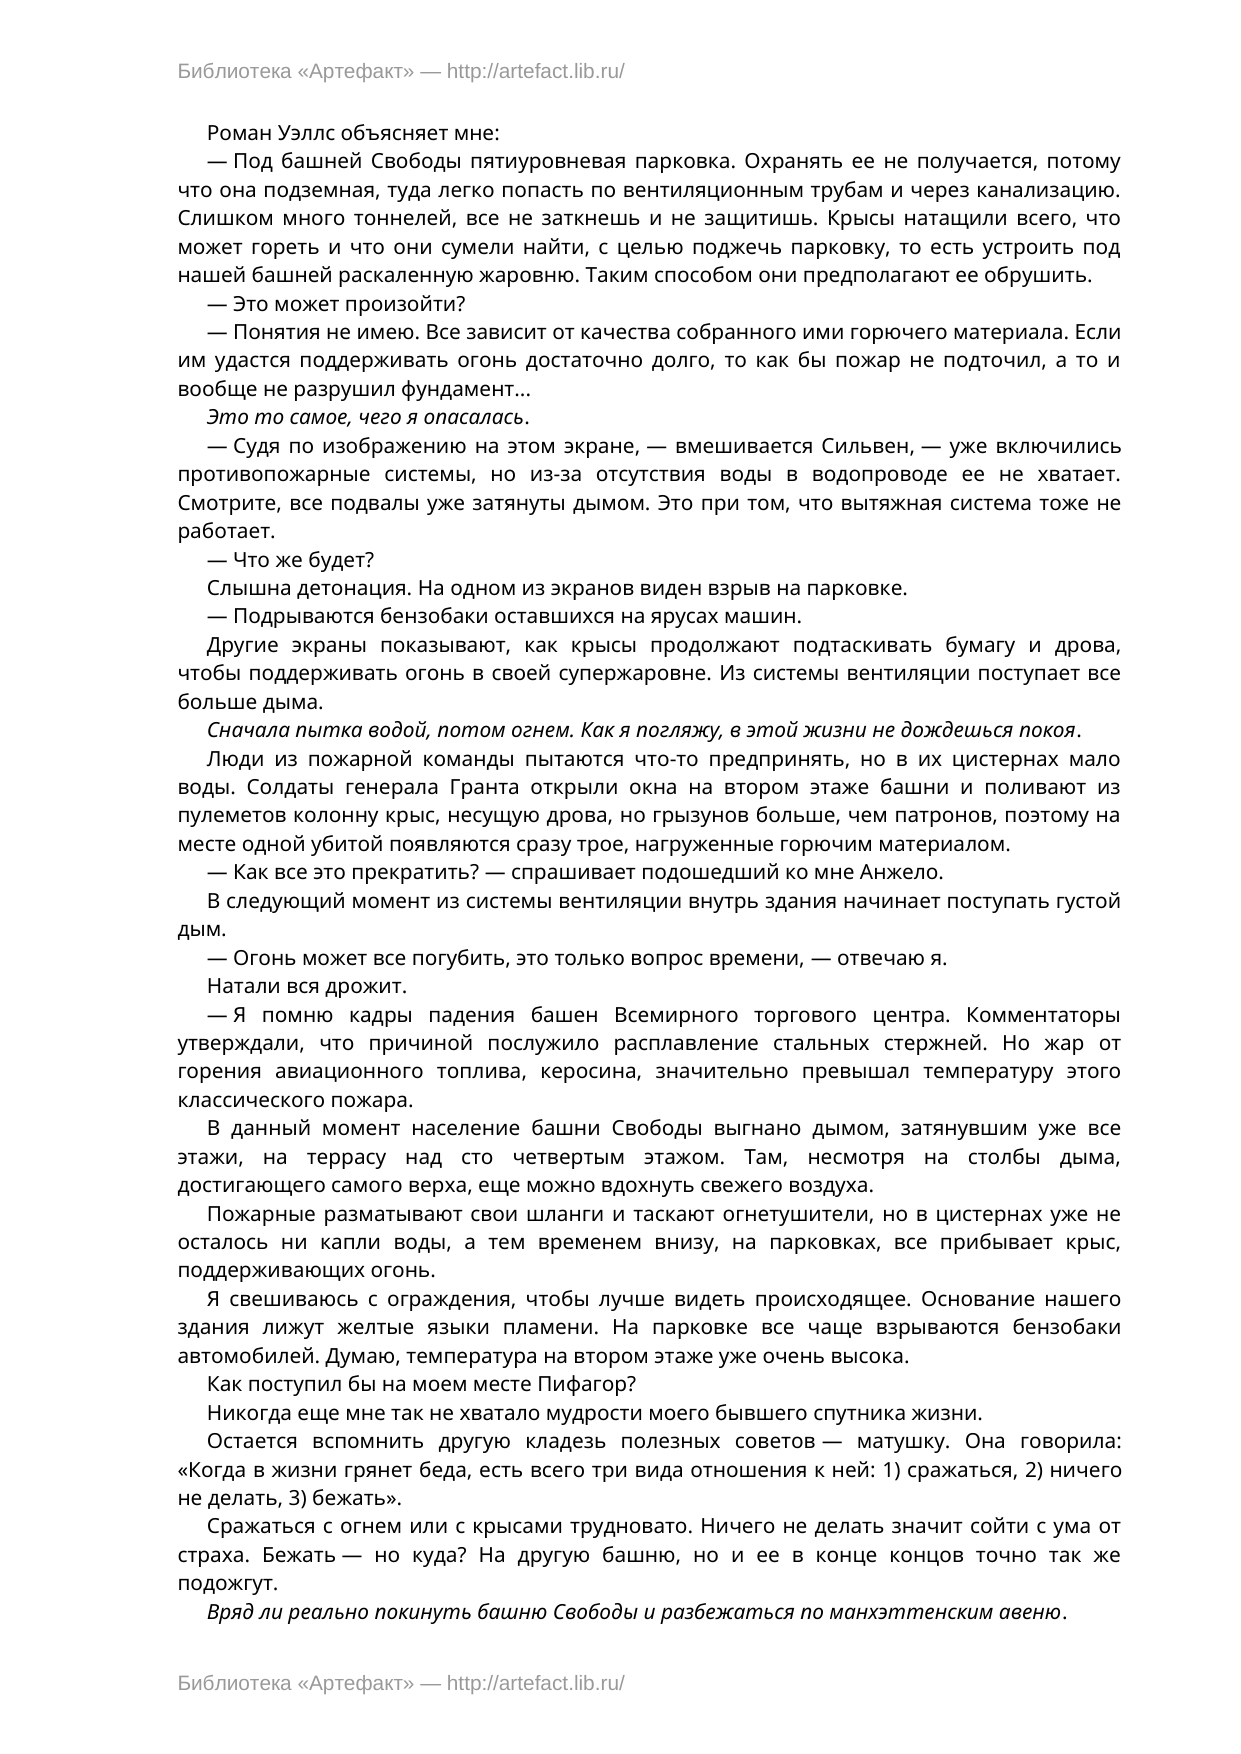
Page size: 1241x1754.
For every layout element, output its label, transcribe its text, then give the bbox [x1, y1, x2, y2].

text Это то самое, чего я опасалась. [177, 402, 1122, 431]
text В следующий момент из системы вентиляции внутрь здания начинает поступать густой дым. [177, 886, 1122, 943]
text Сначала пытка водой, потом огнем. Как я погляжу, в этой жизни не дождешься покоя. [177, 715, 1122, 744]
text Другие экраны показывают, как крысы продолжают подтаскивать бумагу и дрова, чтобы поддерживать огонь в своей супержаровне. Из системы вентиляции поступает все больше дыма. [177, 630, 1122, 715]
text Роман Уэллс объясняет мне: [177, 118, 1122, 147]
text — Что же будет? [177, 545, 1122, 573]
text — Как все это прекратить? — спрашивает подошедший ко мне Анжело. [177, 857, 1122, 886]
text — Подрываются бензобаки оставшихся на ярусах машин. [177, 602, 1122, 630]
text Вряд ли реально покинуть башню Свободы и разбежаться по манхэттенским авеню. [177, 1597, 1122, 1625]
text Пожарные разматывают свои шланги и таскают огнетушители, но в цистернах уже не осталось ни капли воды, а тем временем внизу, на парковках, все прибывает крыс, поддерживающих огонь. [177, 1199, 1122, 1284]
text — Судя по изображению на этом экране, — вмешивается Сильвен, — уже включились противопожарные системы, но из-за отсутствия воды в водопроводе ее не хватает. Смотрите, все подвалы уже затянуты дымом. Это при том, что вытяжная система тоже не работает. [177, 431, 1122, 545]
text — Огонь может все погубить, это только вопрос времени, — отвечаю я. [177, 943, 1122, 971]
text — Это может произойти? [177, 289, 1122, 317]
text Как поступил бы на моем месте Пифагор? [177, 1369, 1122, 1398]
text Сражаться с огнем или с крысами трудновато. Ничего не делать значит сойти с ума от страха. Бежать — но куда? На другую башню, но и ее в конце концов точно так же подожгут. [177, 1512, 1122, 1597]
text Люди из пожарной команды пытаются что-то предпринять, но в их цистернах мало воды. Солдаты генерала Гранта открыли окна на втором этаже башни и поливают из пулеметов колонну крыс, несущую дрова, но грызунов больше, чем патронов, поэтому на месте одной убитой появляются сразу трое, нагруженные горючим материалом. [177, 744, 1122, 857]
text В данный момент население башни Свободы выгнано дымом, затянувшим уже все этажи, на террасу над сто четвертым этажом. Там, несмотря на столбы дыма, достигающего самого верха, еще можно вдохнуть свежего воздуха. [177, 1113, 1122, 1199]
text — Понятия не имею. Все зависит от качества собранного ими горючего материала. Если им удастся поддерживать огонь достаточно долго, то как бы пожар не подточил, а то и вообще не разрушил фундамент... [177, 317, 1122, 402]
text Натали вся дрожит. [177, 971, 1122, 1000]
text Слышна детонация. На одном из экранов виден взрыв на парковке. [177, 573, 1122, 602]
text Я свешиваюсь с ограждения, чтобы лучше видеть происходящее. Основание нашего здания лижут желтые языки пламени. На парковке все чаще взрываются бензобаки автомобилей. Думаю, температура на втором этаже уже очень высока. [177, 1284, 1122, 1369]
text Никогда еще мне так не хватало мудрости моего бывшего спутника жизни. [177, 1398, 1122, 1426]
text — Я помню кадры падения башен Всемирного торгового центра. Комментаторы утверждали, что причиной послужило расплавление стальных стержней. Но жар от горения авиационного топлива, керосина, значительно превышал температуру этого классического пожара. [177, 1000, 1122, 1113]
text — Под башней Свободы пятиуровневая парковка. Охранять ее не получается, потому что она подземная, туда легко попасть по вентиляционным трубам и через канализацию. Слишком много тоннелей, все не заткнешь и не защитишь. Крысы натащили всего, что может гореть и что они сумели найти, с целью поджечь парковку, то есть устроить под нашей башней раскаленную жаровню. Таким способом они предполагают ее обрушить. [177, 147, 1122, 289]
text Остается вспомнить другую кладезь полезных советов — матушку. Она говорила: «Когда в жизни грянет беда, есть всего три вида отношения к ней: 1) сражаться, 2) ничего не делать, 3) бежать». [177, 1426, 1122, 1512]
